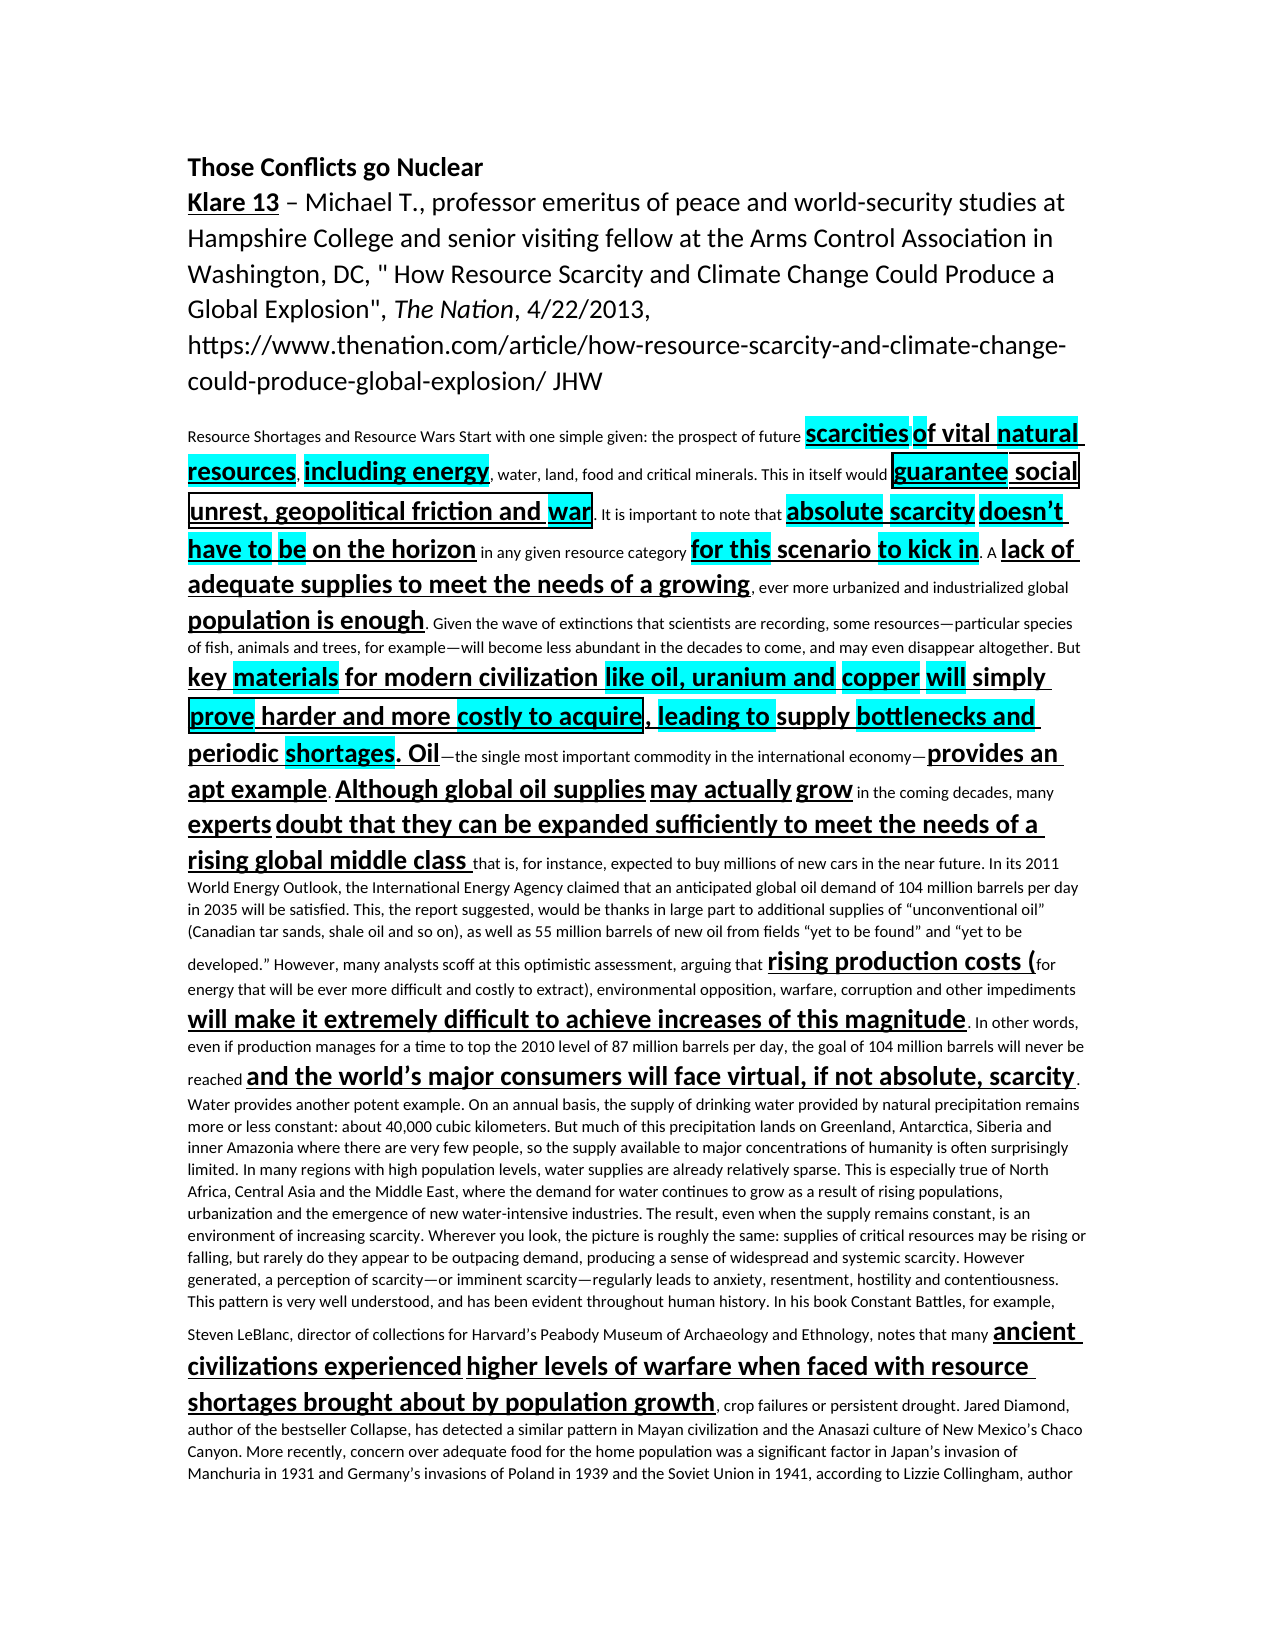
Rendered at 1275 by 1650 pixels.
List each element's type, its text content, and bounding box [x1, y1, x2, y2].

text Klare 13 – Michael T., professor emeritus of peace and world-security studies at Hampshire College and senior visiting fellow at the Arms Control Association in Washington, DC, " How Resource Scarcity and Climate Change Could Produce a Global Explosion", The Nation, 4/22/2013, https://www.thenation.com/article/how-resource-scarcity-and-climate-change-could-produce-global-explosion/ JHW [187, 186, 1087, 397]
subtitle Those Conflicts go Nuclear [187, 150, 1087, 183]
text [187, 416, 1087, 1484]
